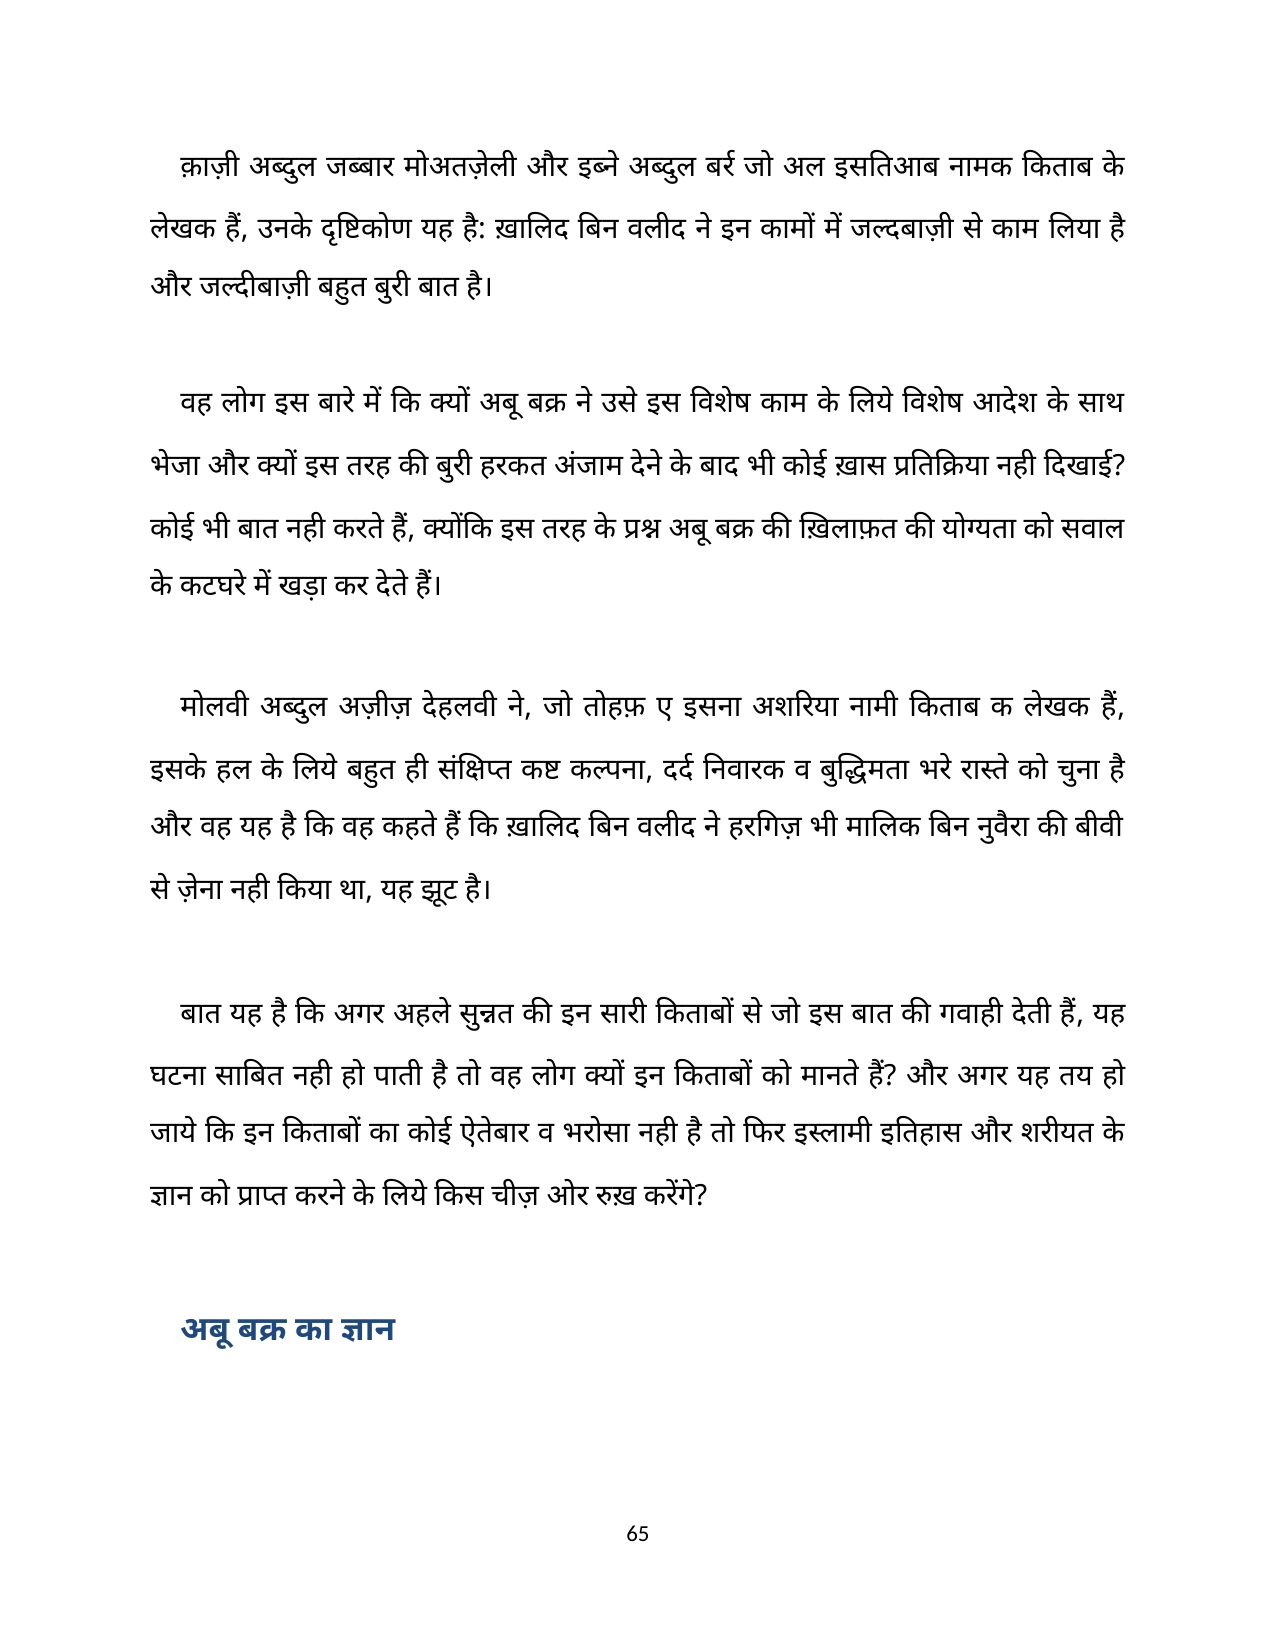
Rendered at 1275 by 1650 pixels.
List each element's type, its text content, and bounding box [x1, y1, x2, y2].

text क़ाज़ी अब्दुल जब्बार मोअतज़ेली और इब्ने अब्दुल बर्र जो अल इसतिआब नामक किताब के लेखक हैं, उनके दृष्टिकोण यह है: ख़ालिद बिन वलीद ने इन कामों में जल्दबाज़ी से काम लिया है और जल्दीबाज़ी बहुत बुरी बात है। [150, 150, 1125, 308]
text मोलवी अब्दुल अज़ीज़ देहलवी ने, जो तोहफ़ ए इसना अशरिया नामी किताब क लेखक हैं, इसके हल के लिये बहुत ही संक्षिप्त कष्ट कल्पना, दर्द निवारक व बुद्धिमता भरे रास्ते को चुना है और वह यह है कि वह कहते हैं कि ख़ालिद बिन वलीद ने हरगिज़ भी मालिक बिन नुवैरा की बीवी से ज़ेना नही किया था, यह झूट है। [150, 685, 1125, 911]
text बात यह है कि अगर अहले सुन्नत की इन सारी किताबों से जो इस बात की गवाही देती हैं, यह घटना साबित नही हो पाती है तो वह लोग क्यों इन किताबों को मानते हैं? और अगर यह तय हो जाये कि इन किताबों का कोई ऐतेबार व भरोसा नही है तो फिर इस्लामी इतिहास और शरीयत के ज्ञान को प्राप्त करने के लिये किस चीज़ ओर रुख़ करेंगे? [150, 992, 1125, 1217]
subtitle अबू बक्र का ज्ञान [150, 1311, 1125, 1354]
text वह लोग इस बारे में कि क्यों अबू बक्र ने उसे इस विशेष काम के लिये विशेष आदेश के साथ भेजा और क्यों इस तरह की बुरी हरकत अंजाम देने के बाद भी कोई ख़ास प्रतिक्रिया नही दिखाई? कोई भी बात नही करते हैं, क्योंकि इस तरह के प्रश्न अबू बक्र की ख़िलाफ़त की योग्यता को सवाल के कटघरे में खड़ा कर देते हैं। [150, 386, 1125, 607]
